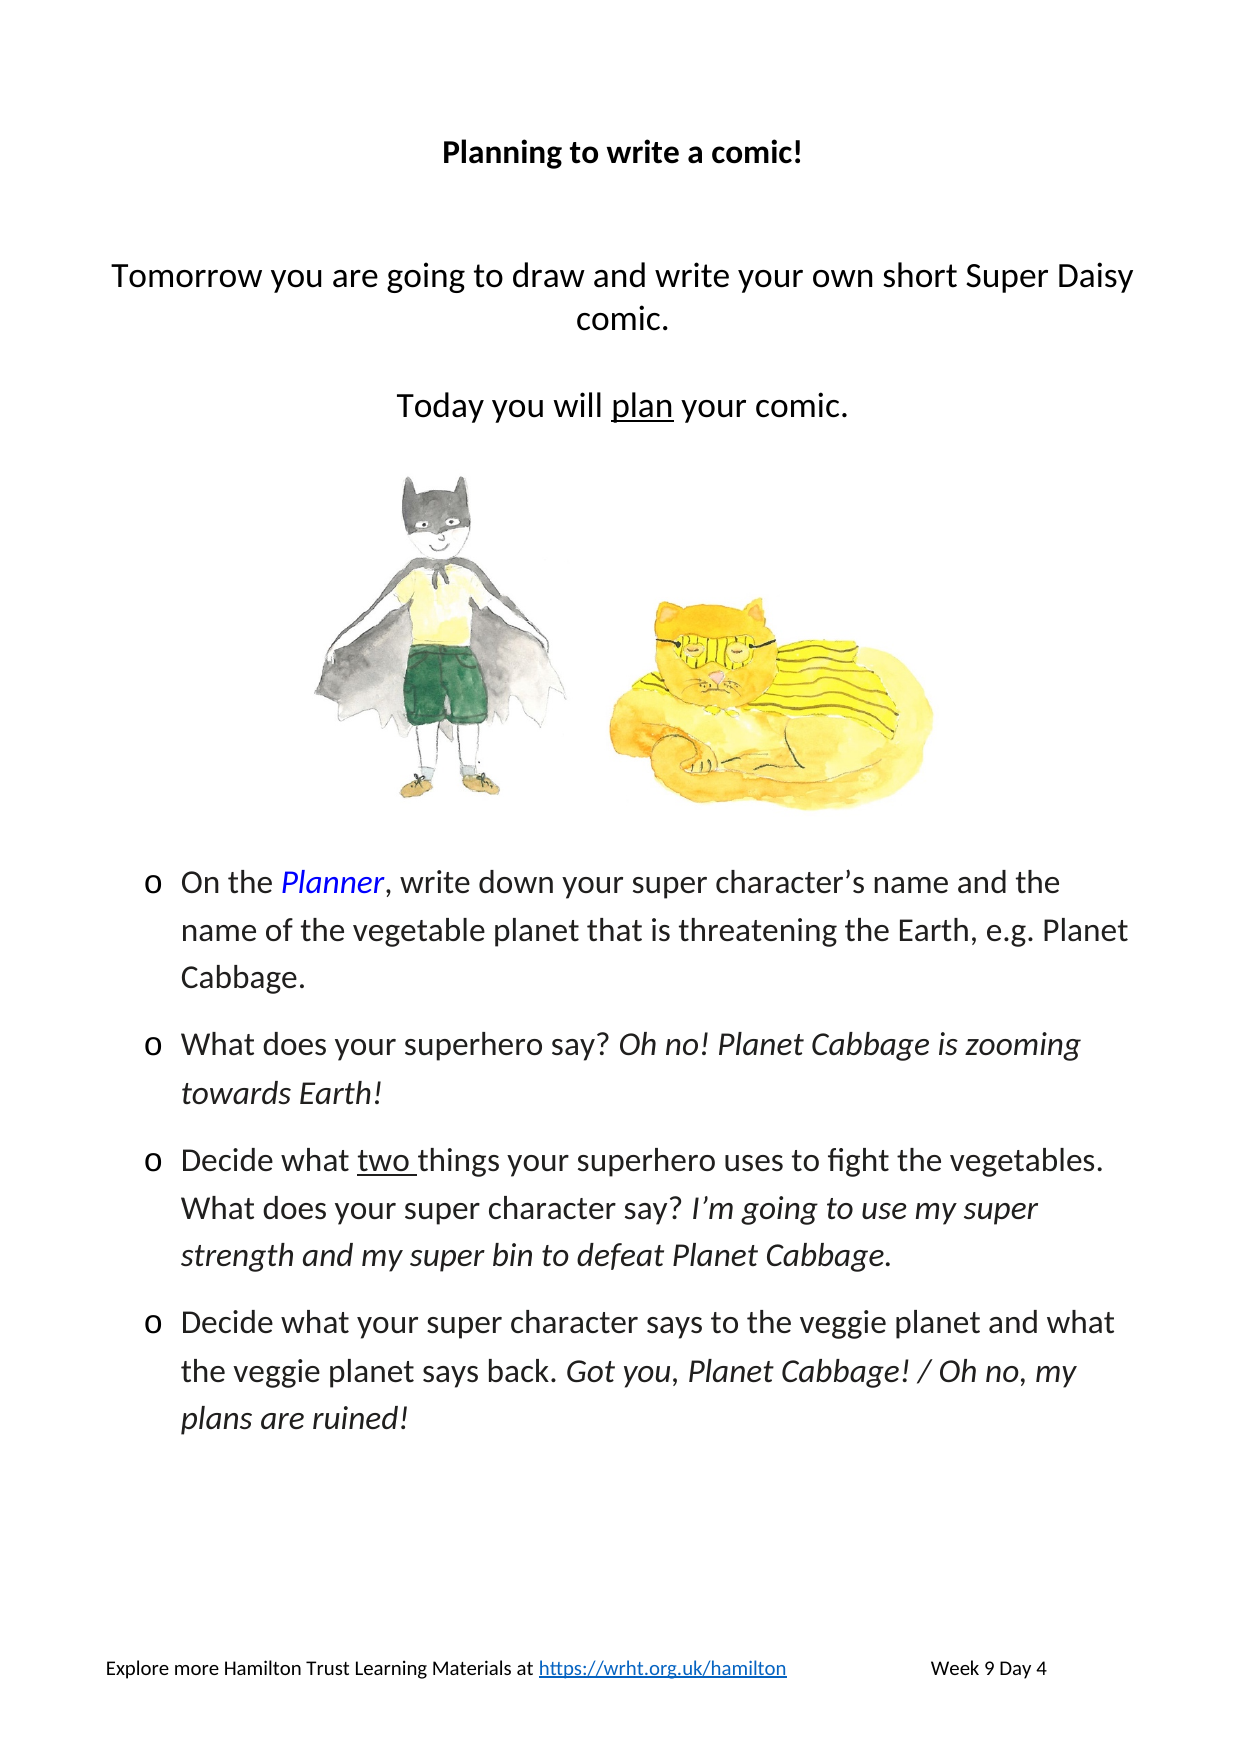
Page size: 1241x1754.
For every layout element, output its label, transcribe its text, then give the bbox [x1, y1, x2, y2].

picture [301, 469, 583, 818]
list What does your superhero say? Oh no! Planet Cabbage is zooming towards Earth! [143, 1023, 1140, 1112]
picture [598, 587, 944, 818]
list On the Planner, write down your super character’s name and the name of the vegetable planet that is threatening the Earth, e.g. Planet Cabbage. [143, 861, 1140, 997]
list Decide what two things your superhero uses to fight the vegetables. What does your super character say? I’m going to use my super strength and my super bin to defeat Planet Cabbage. [143, 1139, 1140, 1275]
list Decide what your super character says to the veggie planet and what the veggie planet says back. Got you, Planet Cabbage! / Oh no, my plans are ruined! [143, 1301, 1140, 1437]
text Today you will plan your comic. [106, 383, 1140, 426]
text Planning to write a comic! [106, 131, 1140, 172]
text Tomorrow you are going to draw and write your own short Super Daisy comic. [106, 253, 1140, 340]
